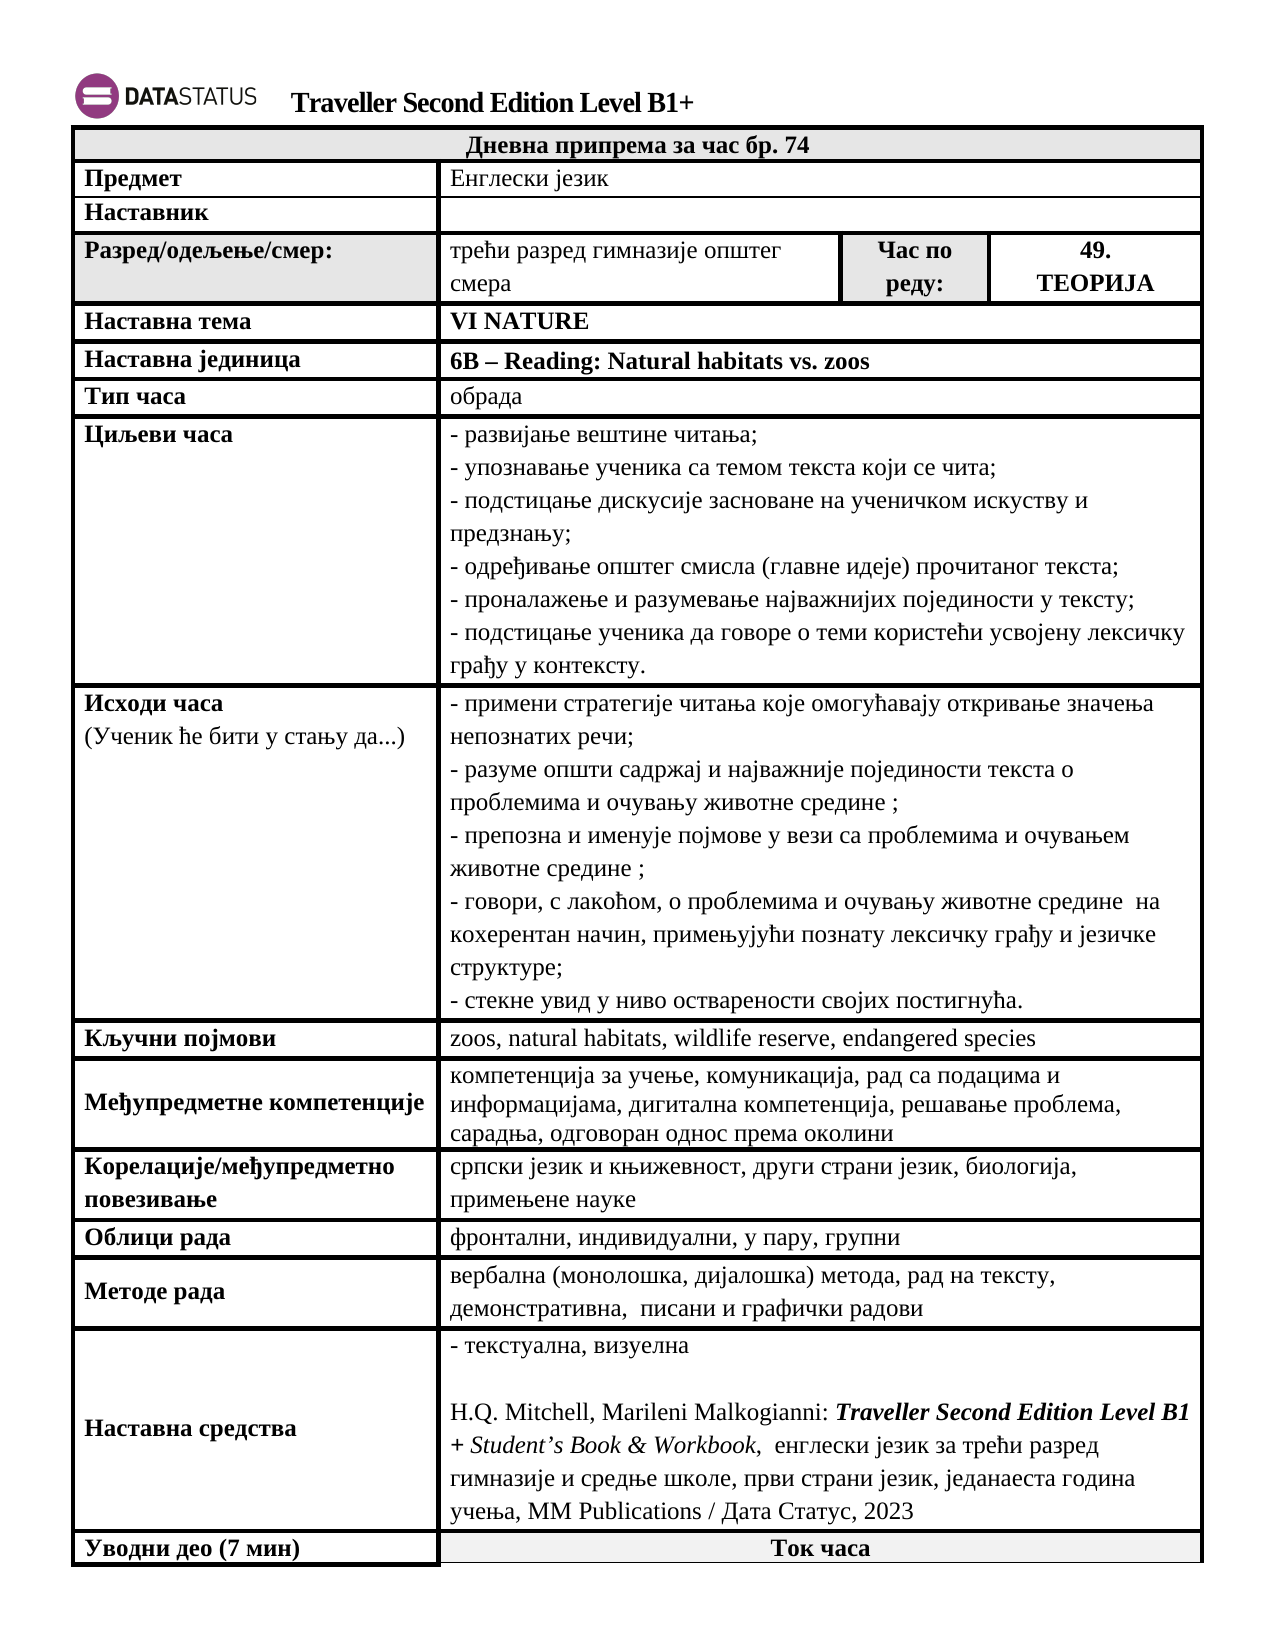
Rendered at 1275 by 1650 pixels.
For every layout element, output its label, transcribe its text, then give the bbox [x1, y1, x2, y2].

table_cell Корелације/међупредметно повезивање [75, 1152, 436, 1217]
table_cell обрада [441, 381, 1200, 414]
table_cell Разред/одељење/смер: [75, 235, 436, 301]
table_cell Методе рада [75, 1260, 436, 1326]
table_cell Наставна тема [75, 306, 436, 339]
table_cell Облици рада [75, 1222, 436, 1255]
table_cell - текстуална, визуелна H.Q. Mitchell, Marileni Malkogianni: Traveller Second Edition Level B1 + Student’s Book & Workbook, енглески језик за трећи разред гимназије и средње школе, први страни језик, једанаеста година учења, MM Publications / Дата Статус, 2023 [441, 1331, 1200, 1529]
table_header Дневна припрема за час бр. 74 [75, 130, 1200, 159]
picture [75, 73, 257, 119]
table_cell Наставник [75, 198, 436, 231]
table_cell Час по реду: [843, 235, 987, 301]
table_cell Уводни део (7 мин) [75, 1533, 436, 1562]
table_cell трећи разред гимназије општег смера [441, 235, 838, 301]
table_cell - примени стратегије читања које омогућавају откривање значења непознатих речи; - разуме општи садржај и најважније појединости текста о проблемима и очувању животне средине ; - препозна и именује појмове у вези са проблемима и очувањем животне средине ; - говори, с лакоћом, о проблемима и очувању животне средине на кохерентан начин, примењујући познату лексичку грађу и језичке структуре; - стекне увид у ниво остварености својих постигнућа. [441, 688, 1200, 1018]
table_cell Тип часа [75, 381, 436, 414]
table_cell Циљеви часа [75, 419, 436, 683]
table_cell Наставна јединица [75, 344, 436, 377]
table_cell фронтални, индивидуални, у пару, групни [441, 1222, 1200, 1255]
table_cell вербална (монолошка, дијалошка) метода, рад на тексту, демонстративна, писани и графички радови [441, 1260, 1200, 1326]
table_cell Исходи часа (Ученик ће бити у стању да...) [75, 688, 436, 1018]
table_cell Кључни појмови [75, 1023, 436, 1056]
table_cell Енглески језик [441, 163, 1200, 196]
table_cell zoos, natural habitats, wildlife reserve, endangered species [441, 1023, 1200, 1056]
table_cell 49. ТЕОРИЈА [991, 235, 1200, 301]
table_cell Наставна средства [75, 1331, 436, 1529]
table_cell - развијање вештине читања; - упознавање ученика са темом текста који се чита; - подстицање дискусије засноване на ученичком искуству и предзнању; - одређивање општег смисла (главне идеје) прочитаног текста; - проналажење и разумевање најважнијих појединости у тексту; - подстицање ученика да говоре о теми користећи усвојену лексичку грађу у контексту. [441, 419, 1200, 683]
table_cell Ток часа [441, 1533, 1200, 1562]
table_cell [441, 198, 1200, 231]
table_cell 6B – Reading: Natural habitats vs. zoos [441, 344, 1200, 377]
table_cell компетенција за учење, комуникација, рад са подацима и информацијама, дигитална компетенција, решавање проблема, сарадња, одговоран однос према околини [441, 1061, 1200, 1147]
table_cell VI NATURE [441, 306, 1200, 339]
table_cell Предмет [75, 163, 436, 196]
table_cell Међупредметне компетенције [75, 1061, 436, 1147]
table_cell српски језик и књижевност, други страни језик, биологија, примењене науке [441, 1152, 1200, 1217]
